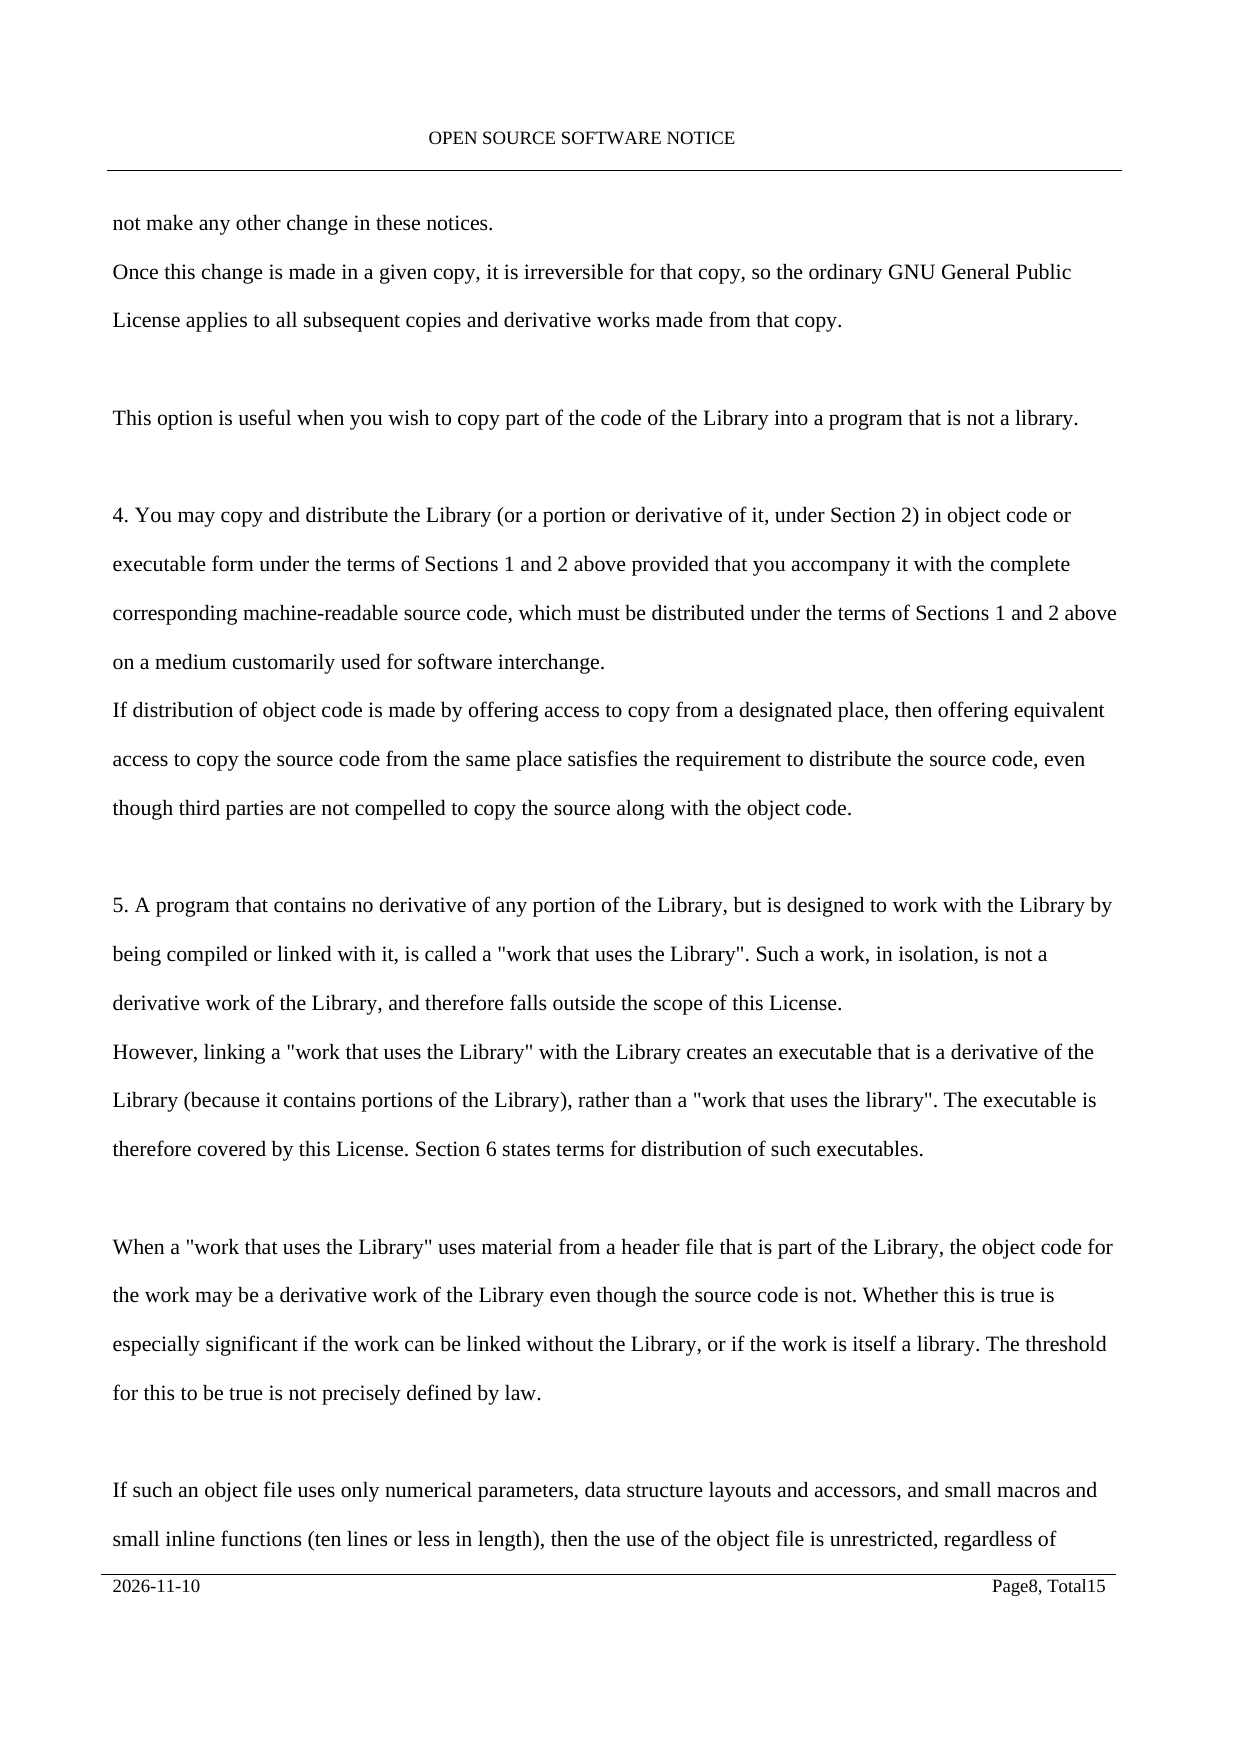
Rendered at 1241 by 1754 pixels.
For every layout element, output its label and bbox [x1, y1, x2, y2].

text [112, 206, 1128, 1555]
